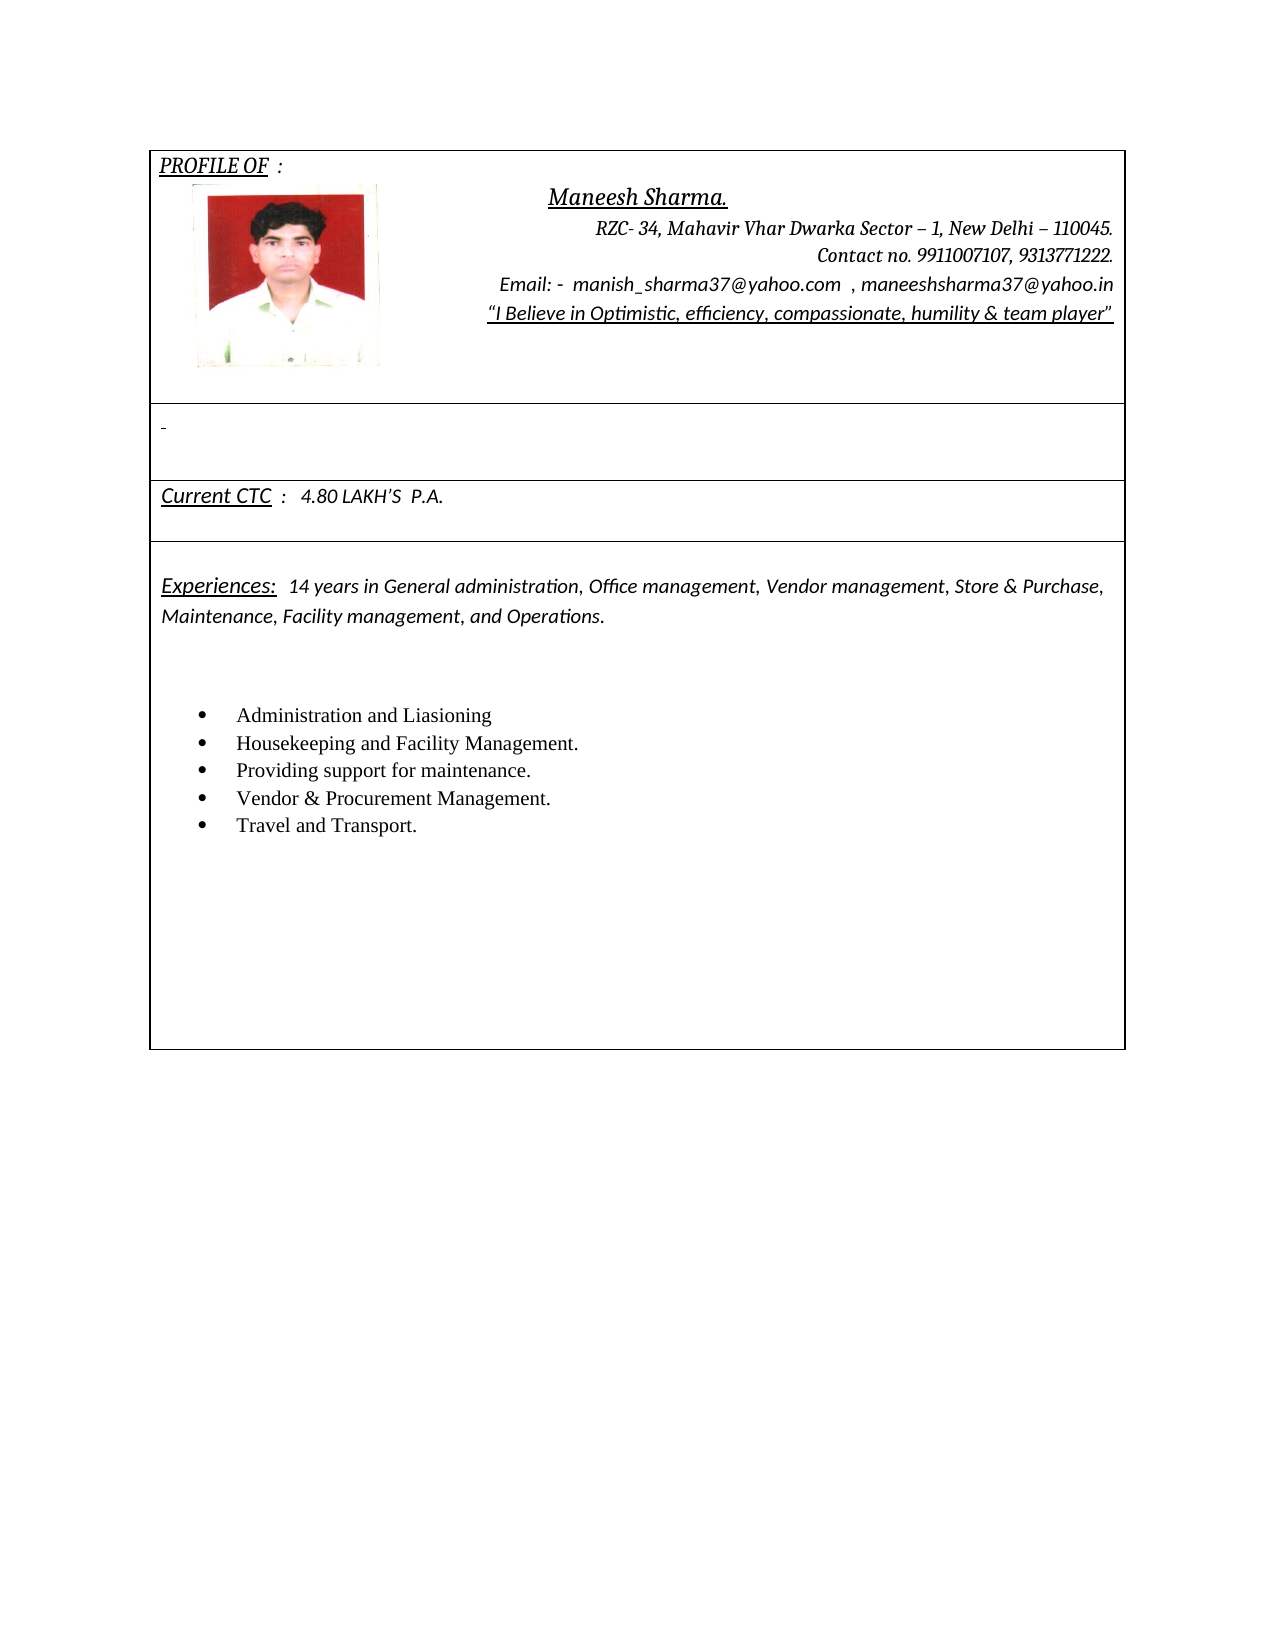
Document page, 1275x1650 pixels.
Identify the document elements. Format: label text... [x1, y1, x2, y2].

table_header PROFILE OF : Maneesh Sharma. RZC- 34, Mahavir Vhar Dwarka Sector – 1, New Delhi – 110045. Contact no. 9911007107, 9313771222. Email: - manish_sharma37@yahoo.com , maneeshsharma37@yahoo.in “I Believe in Optimistic, efficiency, compassionate, humility & team player” [151, 151, 1124, 403]
table_cell Experiences: 14 years in General administration, Office management, Vendor management, Store & Purchase, Maintenance, Facility management, and Operations. Administration and Liasioning Housekeeping and Facility Management. Providing support for maintenance. Vendor & Procurement Management. Travel and Transport. [151, 542, 1124, 1048]
table_cell [151, 404, 1124, 480]
picture [184, 184, 381, 379]
table_cell Current CTC : 4.80 LAKH’S P.A. [151, 481, 1124, 541]
